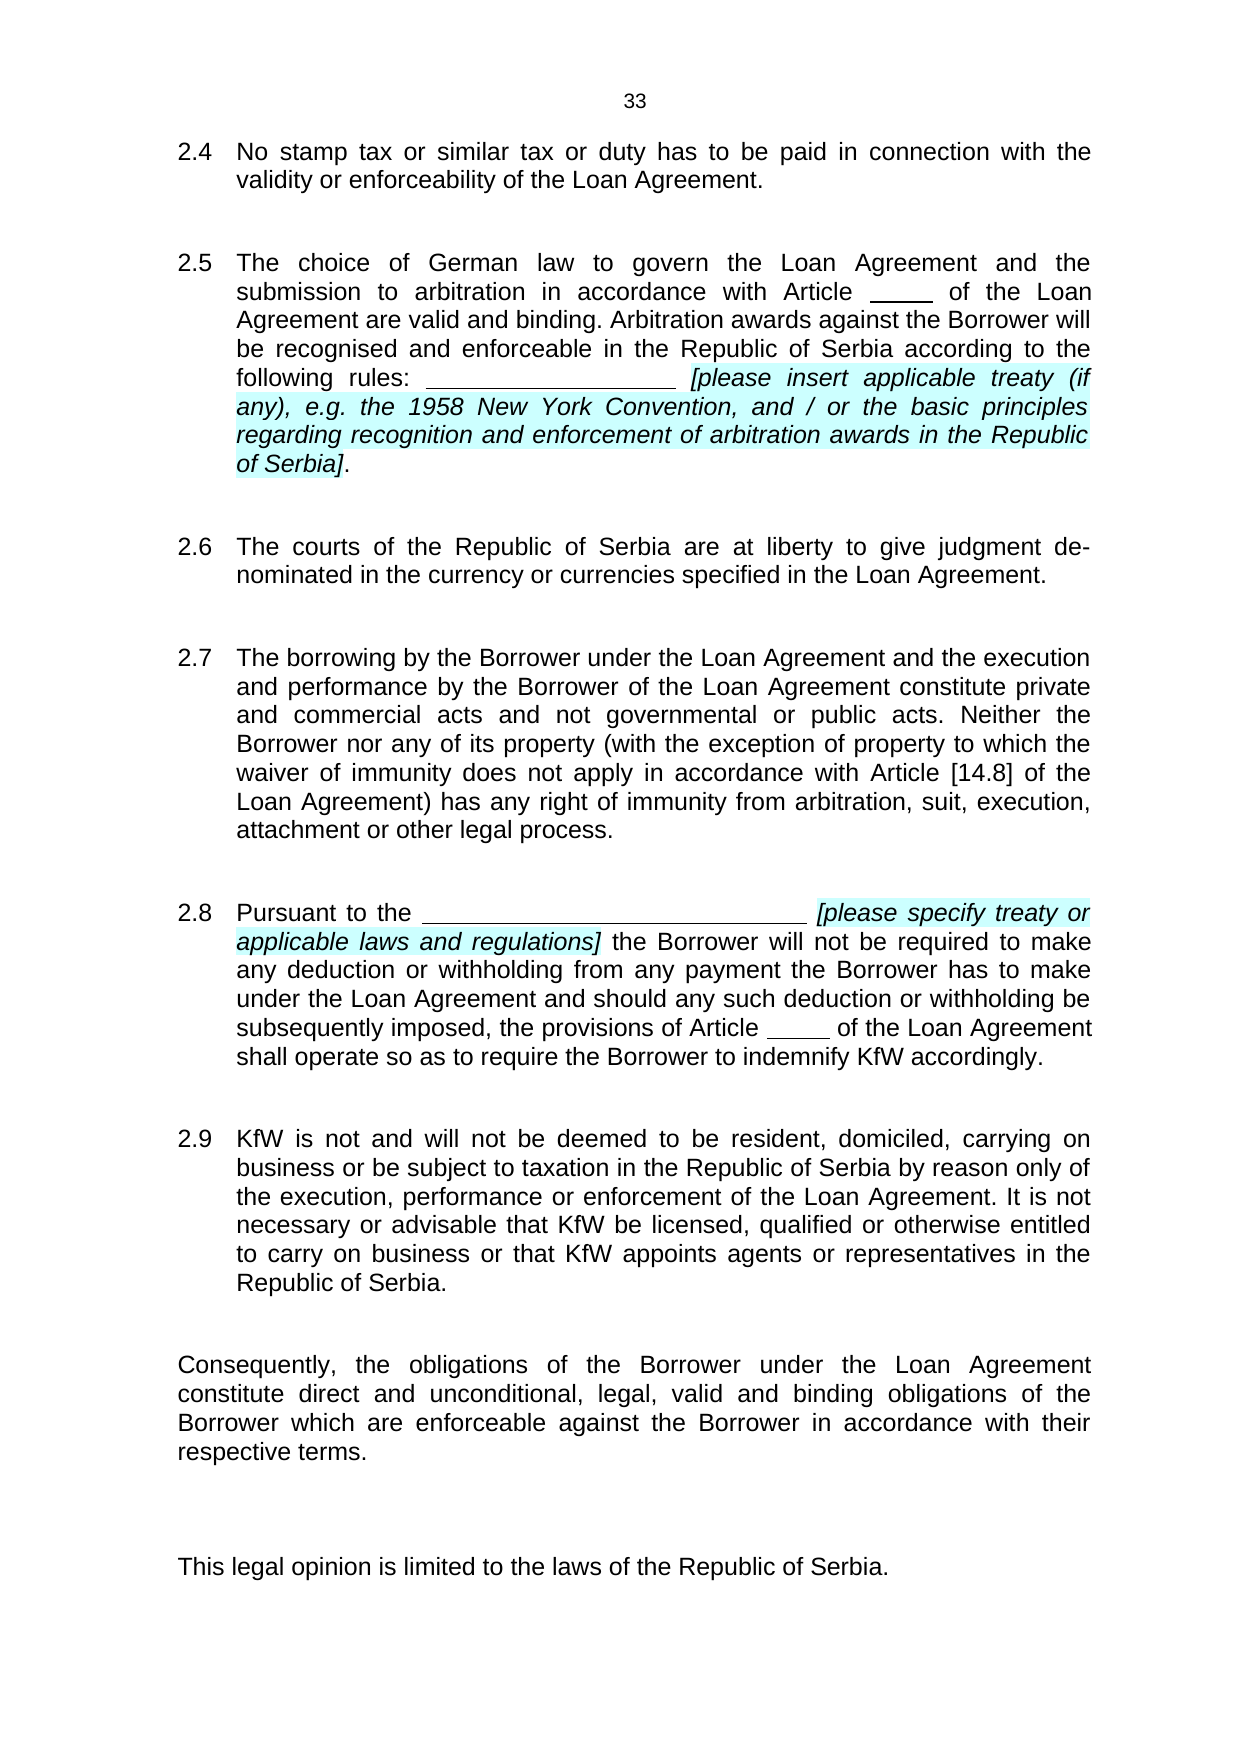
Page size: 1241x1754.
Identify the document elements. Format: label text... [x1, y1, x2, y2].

text 2.6 The courts of the Republic of Serbia are at liberty to give judgment de-nominated in the currency or currencies specified in the Loan Agreement. [177, 532, 1092, 589]
text 2.4 No stamp tax or similar tax or duty has to be paid in connection with the validity or enforceability of the Loan Agreement. [177, 137, 1092, 194]
text 2.7 The borrowing by the Borrower under the Loan Agreement and the execution and performance by the Borrower of the Loan Agreement constitute private and commercial acts and not governmental or public acts. Neither the Borrower nor any of its property (with the exception of property to which the waiver of immunity does not apply in accordance with Article [14.8] of the Loan Agreement) has any right of immunity from arbitration, suit, execution, attachment or other legal process. [177, 643, 1092, 844]
text 2.8 Pursuant to the [please specify treaty or applicable laws and regulations] the Borrower will not be required to make any deduction or withholding from any payment the Borrower has to make under the Loan Agreement and should any such deduction or withholding be subsequently imposed, the provisions of Article of the Loan Agreement shall operate so as to require the Borrower to indemnify KfW accordingly. [177, 898, 1092, 1070]
text This legal opinion is limited to the laws of the Republic of Serbia. [177, 1552, 1092, 1580]
text 2.9 KfW is not and will not be deemed to be resident, domiciled, carrying on business or be subject to taxation in the Republic of Serbia by reason only of the execution, performance or enforcement of the Loan Agreement. It is not necessary or advisable that KfW be licensed, qualified or otherwise entitled to carry on business or that KfW appoints agents or representatives in the Republic of Serbia. [177, 1124, 1092, 1297]
text 2.5 The choice of German law to govern the Loan Agreement and the submission to arbitration in accordance with Article of the Loan Agreement are valid and binding. Arbitration awards against the Borrower will be recognised and enforceable in the Republic of Serbia according to the following rules: [please insert applicable treaty (if any), e.g. the 1958 New York Convention, and / or the basic principles regarding recognition and enforcement of arbitration awards in the Republic of Serbia]. [177, 248, 1092, 478]
text Consequently, the obligations of the Borrower under the Loan Agreement constitute direct and unconditional, legal, valid and binding obligations of the Borrower which are enforceable against the Borrower in accordance with their respective terms. [177, 1350, 1092, 1465]
